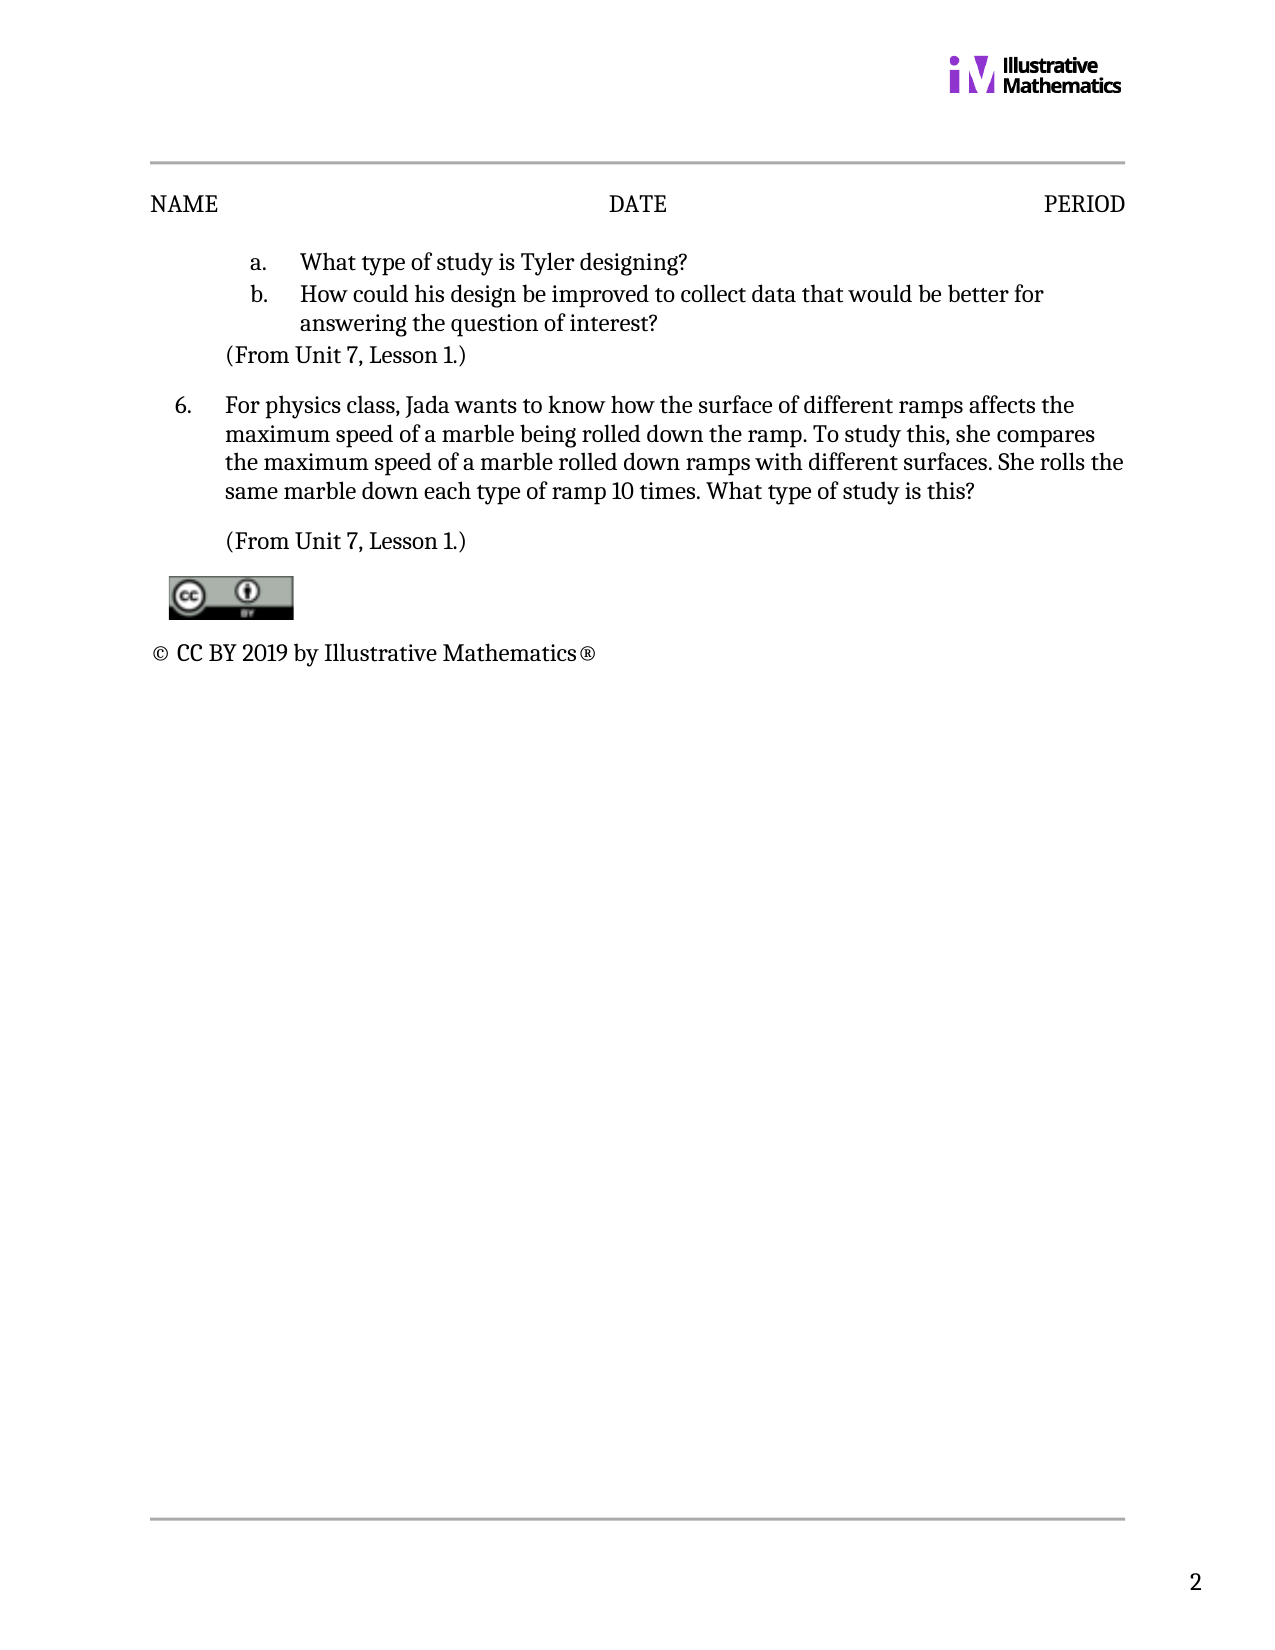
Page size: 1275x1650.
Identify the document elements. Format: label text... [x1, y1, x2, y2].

list For physics class, Jada wants to know how the surface of different ramps affects the maximum speed of a marble being rolled down the ramp. To study this, she compares the maximum speed of a marble rolled down ramps with different surfaces. She rolls the same marble down each type of ramp 10 times. What type of study is this? [175, 391, 1125, 506]
picture [168, 576, 294, 620]
list What type of study is Tyler designing? [250, 247, 1125, 276]
list (From Unit 7, Lesson 1.) [175, 527, 1125, 555]
list How could his design be improved to collect data that would be better for answering the question of interest? [250, 280, 1125, 337]
list (From Unit 7, Lesson 1.) [175, 341, 1125, 370]
text © CC BY 2019 by Illustrative Mathematics® [150, 639, 1125, 667]
picture [949, 55, 1121, 93]
